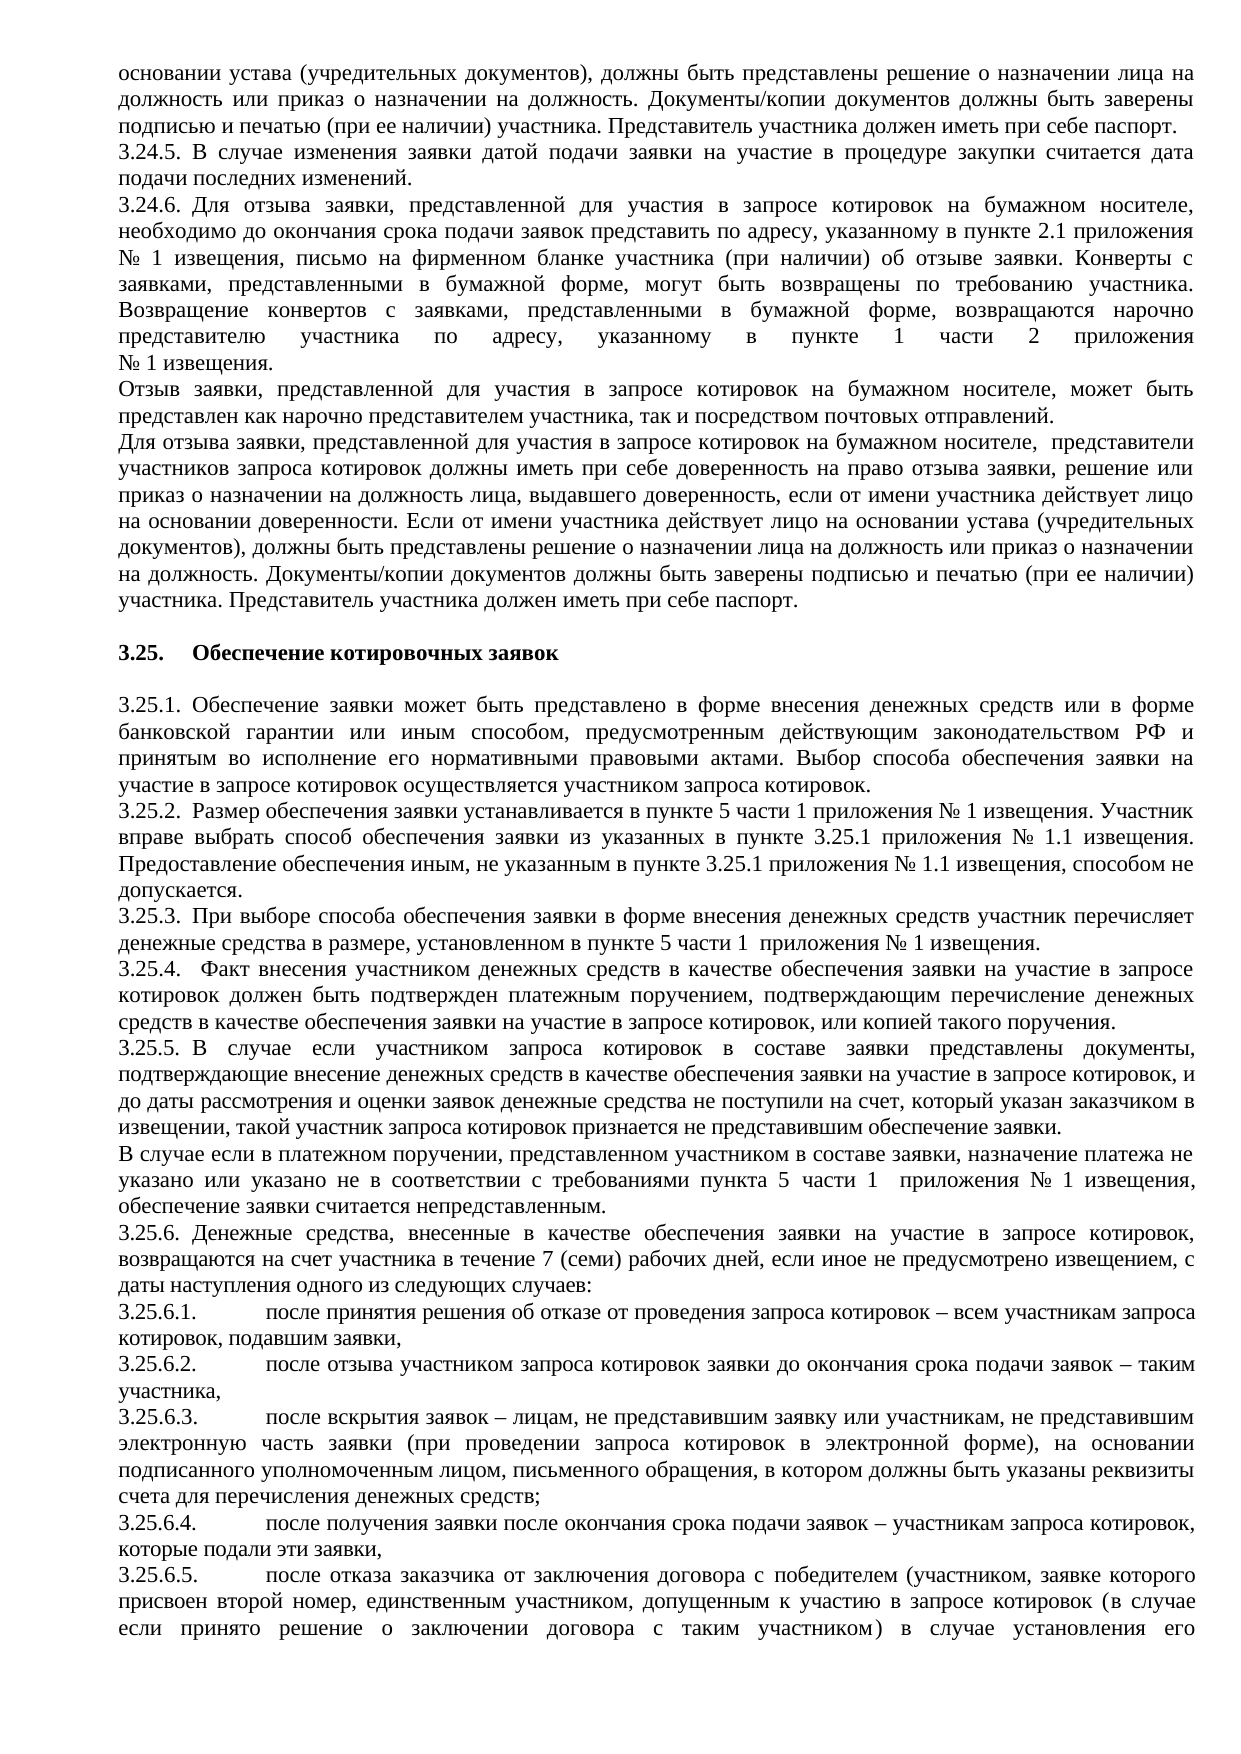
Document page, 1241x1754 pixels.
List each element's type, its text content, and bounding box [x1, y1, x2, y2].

text Отзыв заявки, представленной для участия в запросе котировок на бумажном носителе, может быть представлен как нарочно представителем участника, так и посредством почтовых отправлений. [118, 375, 1196, 428]
list Обеспечение котировочных заявок [118, 639, 1196, 665]
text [118, 59, 1196, 138]
list В случае изменения заявки датой подачи заявки на участие в процедуре закупки считается дата подачи последних изменений. [118, 138, 1196, 191]
text В случае если в платежном поручении, представленном участником в составе заявки, назначение платежа не указано или указано не в соответствии с требованиями пункта 5 части 1 приложения № 1 извещения, обеспечение заявки считается непредставленным. [118, 1139, 1196, 1219]
list В случае если участником запроса котировок в составе заявки представлены документы, подтверждающие внесение денежных средств в качестве обеспечения заявки на участие в запросе котировок, и до даты рассмотрения и оценки заявок денежные средства не поступили на счет, который указан заказчиком в извещении, такой участник запроса котировок признается не представившим обеспечение заявки. [118, 1034, 1196, 1139]
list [118, 1561, 1196, 1640]
text Для отзыва заявки, представленной для участия в запросе котировок на бумажном носителе, представители участников запроса котировок должны иметь при себе доверенность на право отзыва заявки, решение или приказ о назначении на должность лица, выдавшего доверенность, если от имени участника действует лицо на основании доверенности. Если от имени участника действует лицо на основании устава (учредительных документов), должны быть представлены решение о назначении лица на должность или приказ о назначении на должность. Документы/копии документов должны быть заверены подписью и печатью (при ее наличии) участника. Представитель участника должен иметь при себе паспорт. [118, 428, 1196, 612]
list Обеспечение заявки может быть представлено в форме внесения денежных средств или в форме банковской гарантии или иным способом, предусмотренным действующим законодательством РФ и принятым во исполнение его нормативными правовыми актами. Выбор способа обеспечения заявки на участие в запросе котировок осуществляется участником запроса котировок. [118, 692, 1196, 797]
list после отзыва участником запроса котировок заявки до окончания срока подачи заявок – таким участника, [118, 1350, 1196, 1403]
list после получения заявки после окончания срока подачи заявок – участникам запроса котировок, которые подали эти заявки, [118, 1508, 1196, 1561]
list Факт внесения участником денежных средств в качестве обеспечения заявки на участие в запросе котировок должен быть подтвержден платежным поручением, подтверждающим перечисление денежных средств в качестве обеспечения заявки на участие в запросе котировок, или копией такого поручения. [118, 955, 1196, 1034]
list Для отзыва заявки, представленной для участия в запросе котировок на бумажном носителе, необходимо до окончания срока подачи заявок представить по адресу, указанному в пункте 2.1 приложения № 1 извещения, письмо на фирменном бланке участника (при наличии) об отзыве заявки. Конверты с заявками, представленными в бумажной форме, могут быть возвращены по требованию участника. Возвращение конвертов с заявками, представленными в бумажной форме, возвращаются нарочно представителю участника по адресу, указанному в пункте 1 части 2 приложения № 1 извещения. [118, 191, 1196, 375]
list Размер обеспечения заявки устанавливается в пункте 5 части 1 приложения № 1 извещения. Участник вправе выбрать способ обеспечения заявки из указанных в пункте 3.25.1 приложения № 1.1 извещения. Предоставление обеспечения иным, не указанным в пункте 3.25.1 приложения № 1.1 извещения, способом не допускается. [118, 797, 1196, 902]
list после вскрытия заявок – лицам, не представившим заявку или участникам, не представившим электронную часть заявки (при проведении запроса котировок в электронной форме), на основании подписанного уполномоченным лицом, письменного обращения, в котором должны быть указаны реквизиты счета для перечисления денежных средств; [118, 1403, 1196, 1508]
list При выборе способа обеспечения заявки в форме внесения денежных средств участник перечисляет денежные средства в размере, установленном в пункте 5 части 1 приложения № 1 извещения. [118, 902, 1196, 955]
list после принятия решения об отказе от проведения запроса котировок – всем участникам запроса котировок, подавшим заявки, [118, 1298, 1196, 1350]
list Денежные средства, внесенные в качестве обеспечения заявки на участие в запросе котировок, возвращаются на счет участника в течение 7 (семи) рабочих дней, если иное не предусмотрено извещением, с даты наступления одного из следующих случаев: [118, 1219, 1196, 1298]
